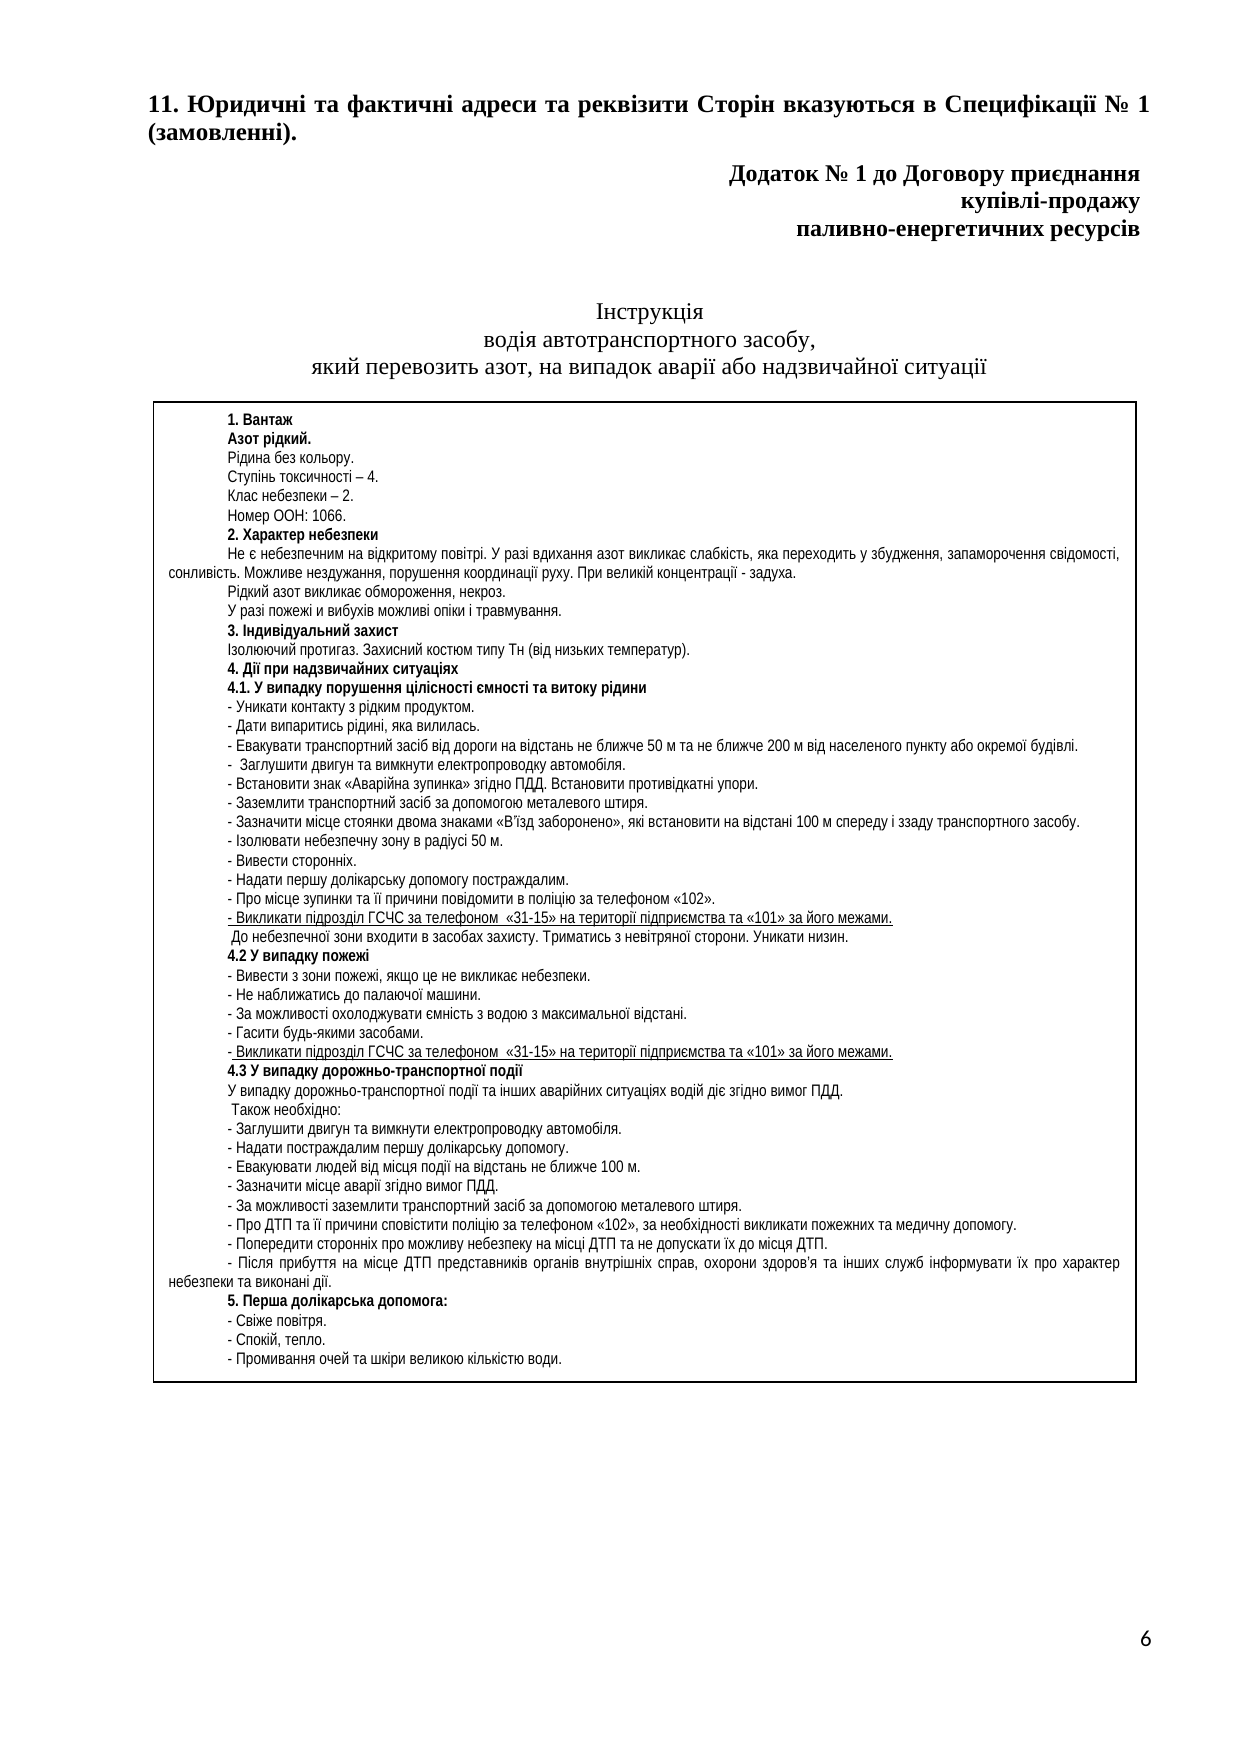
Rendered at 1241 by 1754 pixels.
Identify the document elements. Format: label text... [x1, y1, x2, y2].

text 11. Юридичні та фактичні адреси та реквізити Сторін вказуються в Специфікації № 1 (замовленні). [148, 89, 1152, 146]
text Інструкція [148, 297, 1152, 325]
text водія автотранспортного засобу, [148, 325, 1152, 352]
table_header Додаток № 1 до Договору приєднання купівлі-продажу паливно-енергетичних ресурсів [148, 159, 1152, 241]
text який перевозить азот, на випадок аварії або надзвичайної ситуації [148, 352, 1152, 380]
